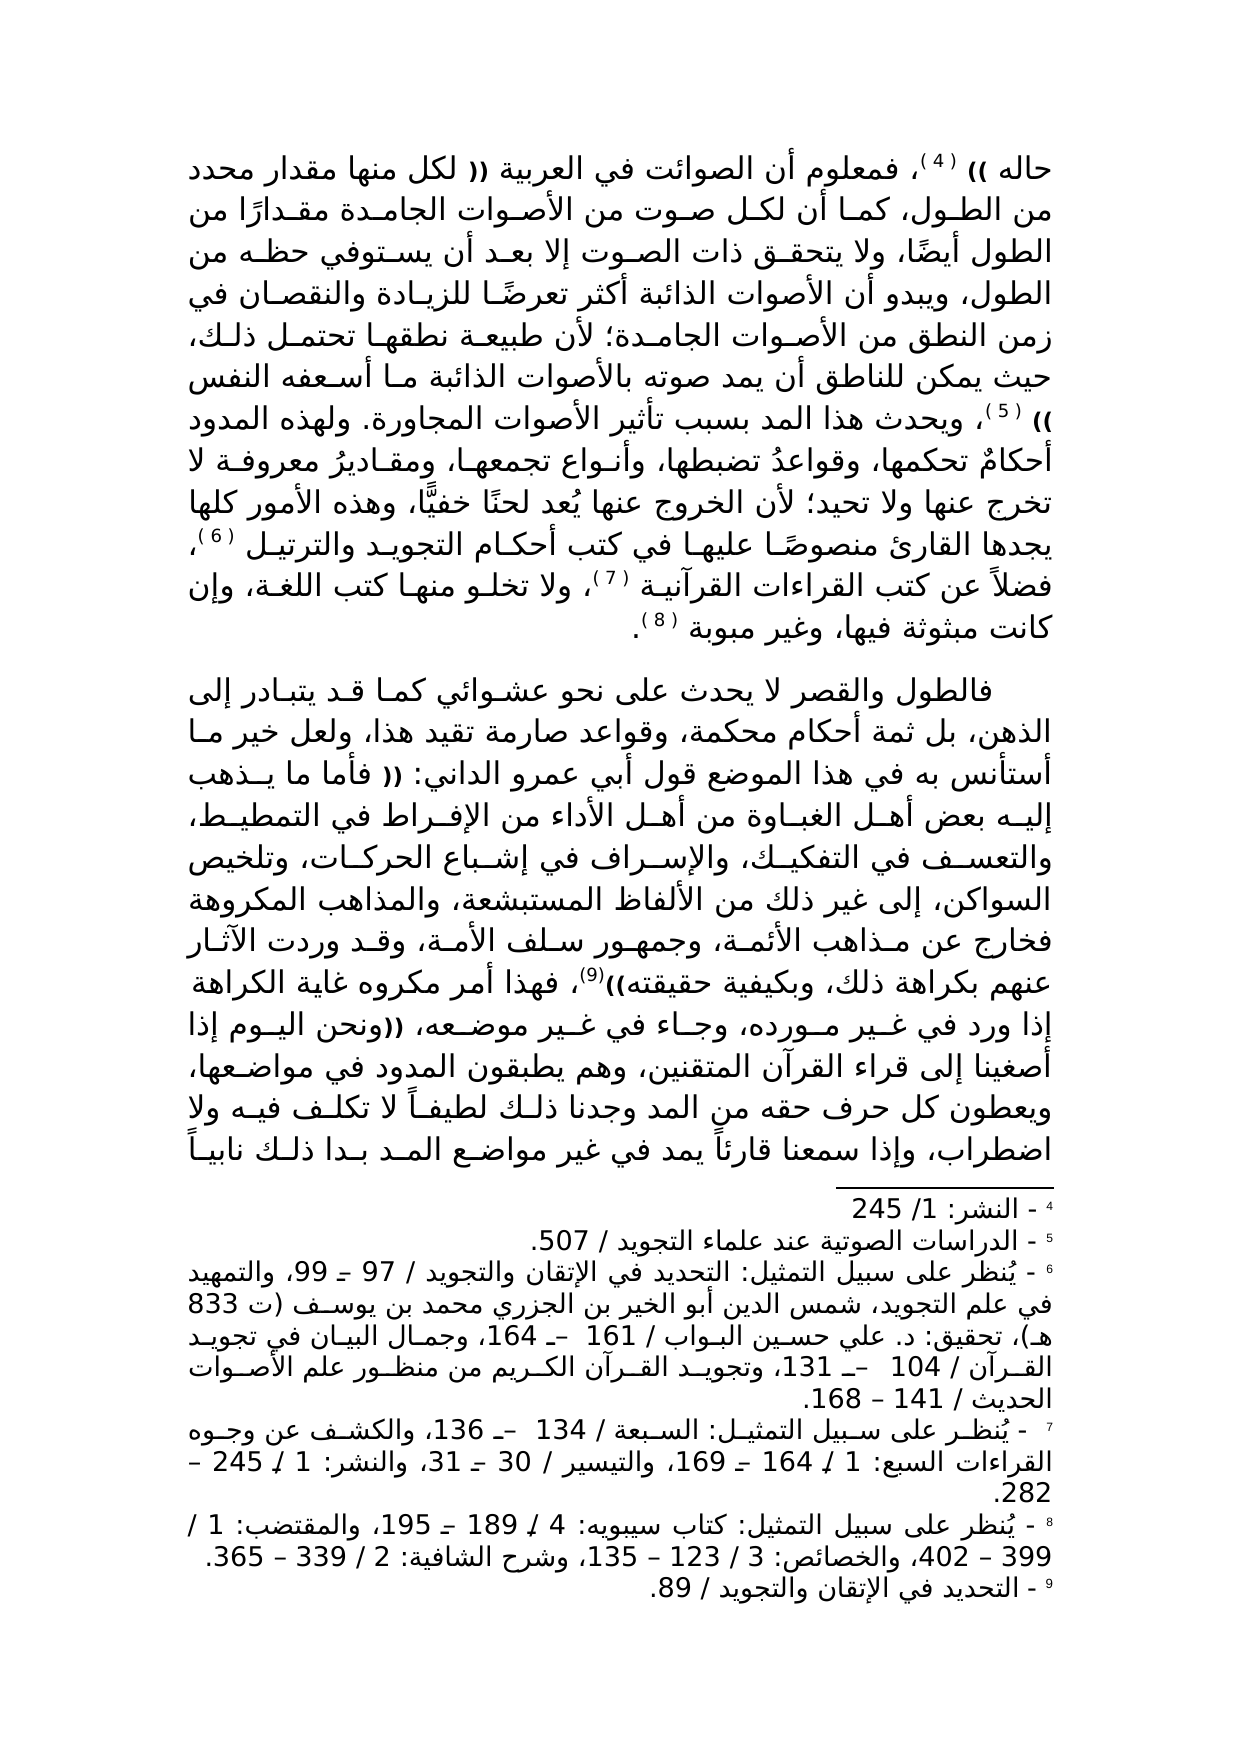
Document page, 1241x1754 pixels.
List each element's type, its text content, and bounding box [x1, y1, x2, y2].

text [187, 150, 1053, 646]
text فالطول والقصر لا يحدث على نحو عشوائي كما قد يتبادر إلى الذهن، بل ثمة أحكام محكمة، وقواعد صارمة تقيد هذا، ولعل خير ما أستأنس به في هذا الموضع قول أبي عمرو الداني: (( فأما ما يذهب إليه بعض أهل الغباوة من أهل الأداء من الإفراط في التمطيط، والتعسف في التفكيك، والإسراف في إشباع الحركات، وتلخيص السواكن، إلى غير ذلك من الألفاظ المستبشعة، والمذاهب المكروهة فخارج عن مذاهب الأئمة، وجمهور سلف الأمة، وقد وردت الآثار عنهم بكراهة ذلك، وبكيفية حقيقته))()، فهذا أمر مكروه غاية الكراهة إذا ورد في غير مورده، وجاء في غير موضعه، ((ونحن اليوم إذا أصغينا إلى قراء القرآن المتقنين، وهم يطبقون المدود في مواضعها، ويعطون كل حرف حقه من المد وجدنا ذلك لطيفاً لا تكلف فيه ولا اضطراب، وإذا سمعنا قارئاً يمد في غير مواضع المد بدا ذلك نابياً معيباً ثقيلاً على الآذان، مما يدل على أن أحكام المد إنما بُنيت على أساس صوتي صحيح))(). [187, 672, 1053, 1168]
